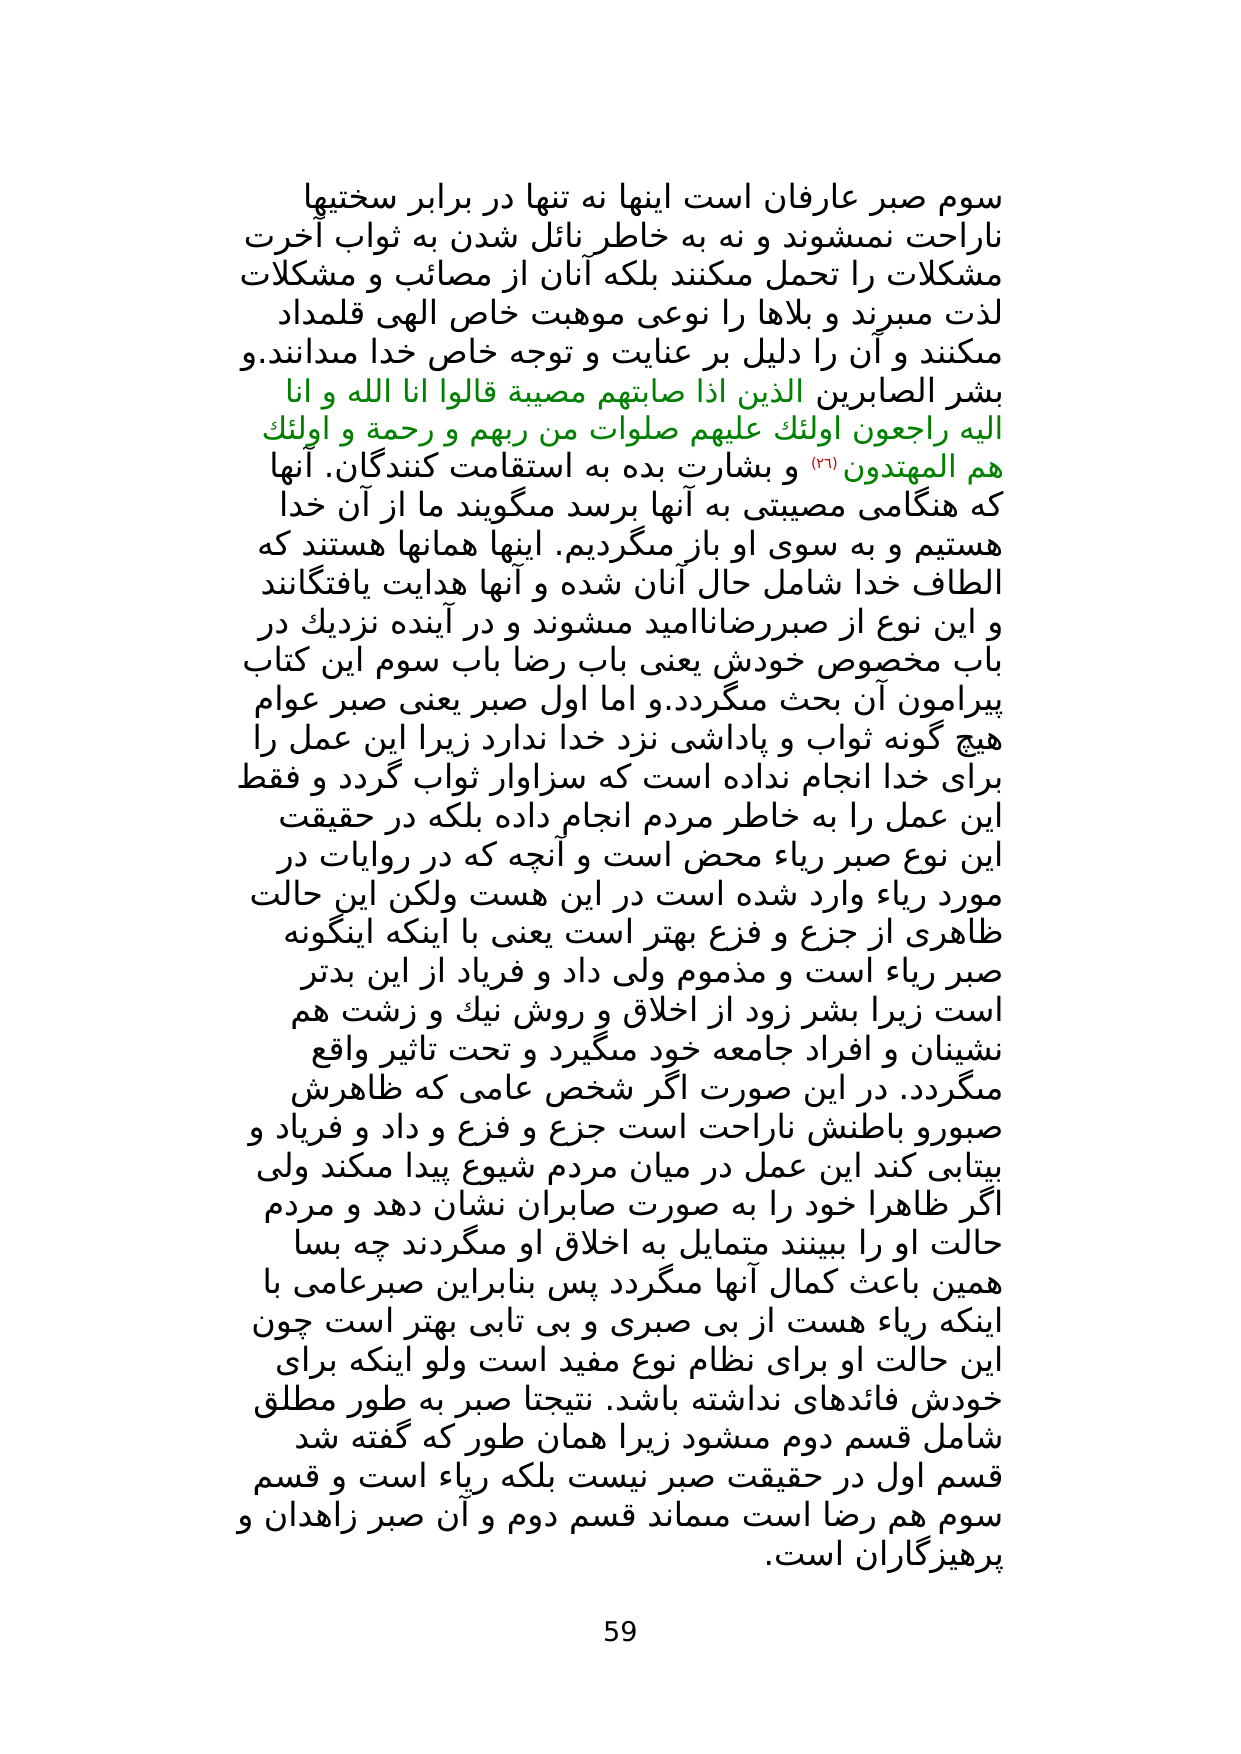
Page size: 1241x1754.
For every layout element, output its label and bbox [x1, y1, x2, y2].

text [236, 177, 1004, 1573]
